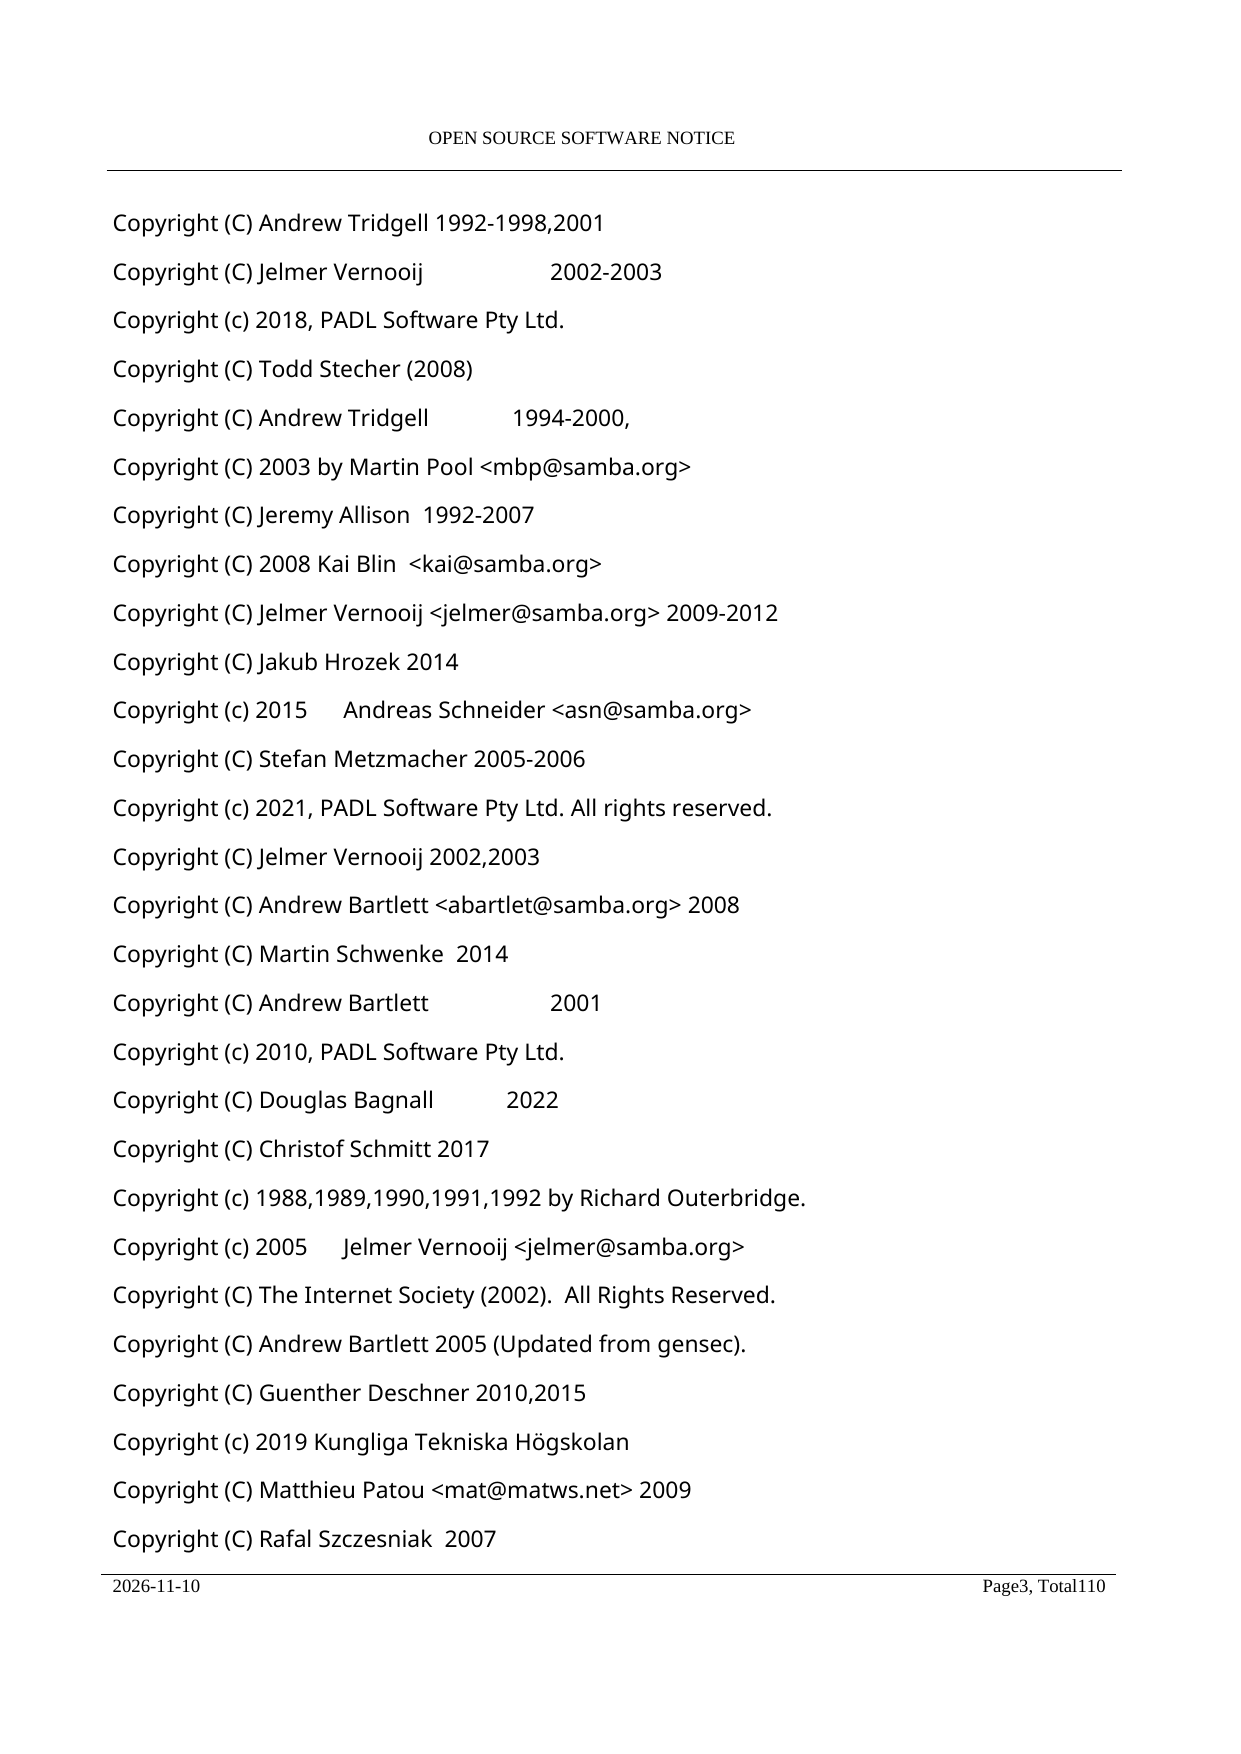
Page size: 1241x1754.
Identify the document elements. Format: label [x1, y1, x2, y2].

text [112, 206, 1128, 1555]
